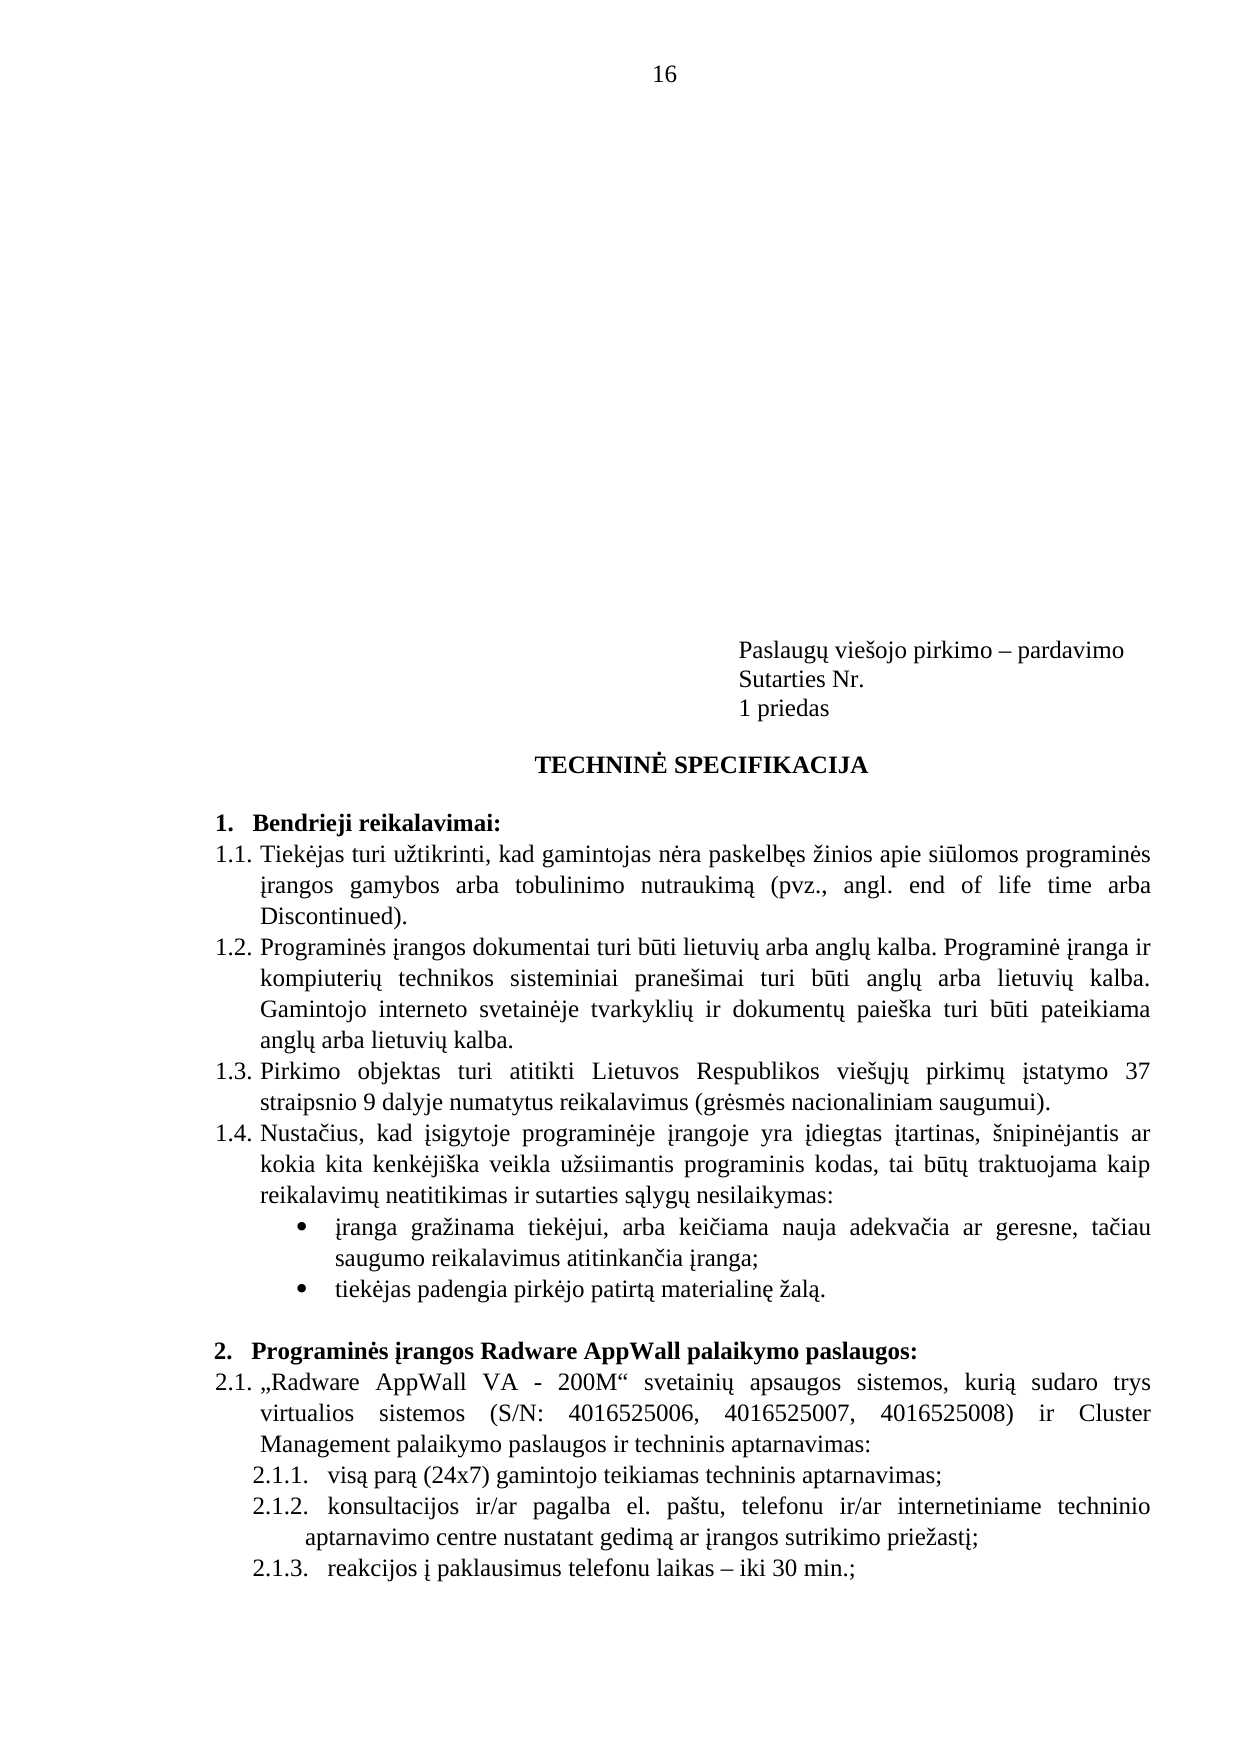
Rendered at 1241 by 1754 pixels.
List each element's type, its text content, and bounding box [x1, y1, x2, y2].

list „Radware AppWall VA - 200M“ svetainių apsaugos sistemos, kurią sudaro trys virtualios sistemos (S/N: 4016525006, 4016525007, 4016525008) ir Cluster Management palaikymo paslaugos ir techninis aptarnavimas: [215, 1367, 1152, 1458]
list Nustačius, kad įsigytoje programinėje įrangoje yra įdiegtas įtartinas, šnipinėjantis ar kokia kita kenkėjiška veikla užsiimantis programinis kodas, tai būtų traktuojama kaip reikalavimų neatitikimas ir sutarties sąlygų nesilaikymas: [215, 1118, 1152, 1209]
list Bendrieji reikalavimai: [215, 808, 1152, 837]
list Programinės įrangos Radware AppWall palaikymo paslaugos: [213, 1336, 1152, 1364]
list visą parą (24x7) gamintojo teikiamas techninis aptarnavimas; [252, 1460, 1152, 1489]
list Tiekėjas turi užtikrinti, kad gamintojas nėra paskelbęs žinios apie siūlomos programinės įrangos gamybos arba tobulinimo nutraukimą (pvz., angl. end of life time arba Discontinued). [215, 839, 1152, 930]
text TECHNINĖ SPECIFIKACIJA [177, 751, 1152, 779]
text Paslaugų viešojo pirkimo – pardavimo Sutarties Nr. [738, 636, 1152, 693]
text 1 priedas [663, 693, 1152, 722]
list reakcijos į paklausimus telefonu laikas – iki 30 min.; [252, 1553, 1152, 1582]
list tiekėjas padengia pirkėjo patirtą materialinę žalą. [297, 1274, 1152, 1302]
list Pirkimo objektas turi atitikti Lietuvos Respublikos viešųjų pirkimų įstatymo 37 straipsnio 9 dalyje numatytus reikalavimus (grėsmės nacionaliniam saugumui). [215, 1056, 1152, 1116]
list konsultacijos ir/ar pagalba el. paštu, telefonu ir/ar internetiniame techninio aptarnavimo centre nustatant gedimą ar įrangos sutrikimo priežastį; [252, 1491, 1152, 1551]
list įranga gražinama tiekėjui, arba keičiama nauja adekvačia ar geresne, tačiau saugumo reikalavimus atitinkančia įranga; [297, 1212, 1152, 1271]
list Programinės įrangos dokumentai turi būti lietuvių arba anglų kalba. Programinė įranga ir kompiuterių technikos sisteminiai pranešimai turi būti anglų arba lietuvių kalba. Gamintojo interneto svetainėje tvarkyklių ir dokumentų paieška turi būti pateikiama anglų arba lietuvių kalba. [215, 932, 1152, 1054]
